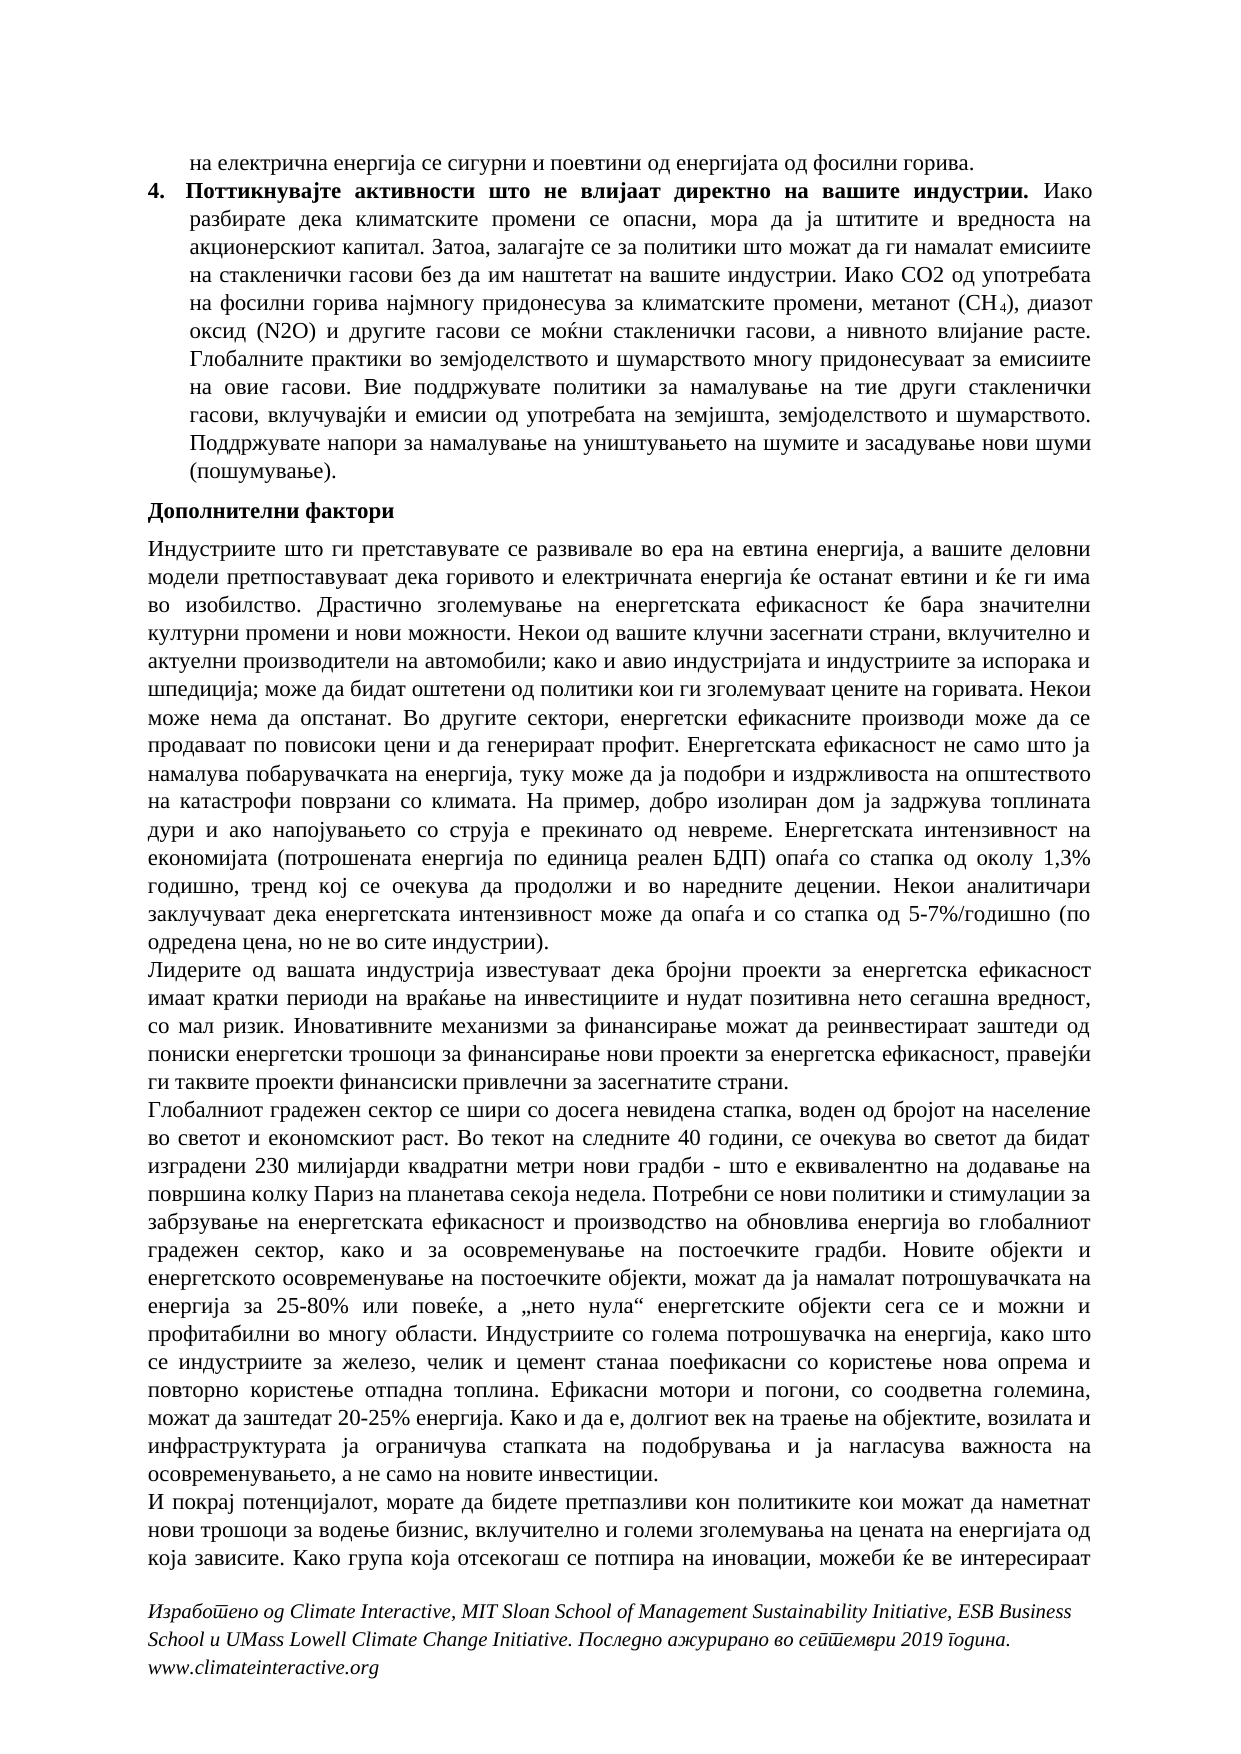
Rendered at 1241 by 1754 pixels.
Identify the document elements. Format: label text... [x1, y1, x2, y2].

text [148, 1487, 1092, 1571]
text Глобалниот градежен сектор се шири со досега невидена стапка, воден од бројот на население во светот и економскиот раст. Во текот на следните 40 години, се очекува во светот да бидат изградени 230 милијарди квадратни метри нови градби - што е еквивалентно на додавање на површина колку Париз на планетава секоја недела. Потребни се нови политики и стимулации за забрзување на енергетската ефикасност и производство на обновлива енергија во глобалниот градежен сектор, како и за осовременување на постоечките градби. Новите објекти и енергетското осовременување на постоечките објекти, можат да ја намалат потрошувачката на енергија за 25-80% или повеќе, а „нето нула“ енергетските објекти сега се и можни и профитабилни во многу области. Индустриите со голема потрошувачка на енергија, како што се индустриите за железо, челик и цемент станаа поефикасни со користење нова опрема и повторно користење отпадна топлина. Ефикасни мотори и погони, со соодветна големина, можат да заштедат 20-25% енергија. Како и да е, долгиот век на траење на објектите, возилата и инфраструктурата ја ограничува стапката на подобрувања и ја нагласува важноста на осовременувањето, а не само на новите инвестиции. [148, 1095, 1092, 1487]
text Индустриите што ги претставувате се развивале во ера на евтина енергија, а вашите деловни модели претпоставуваат дека горивото и електричната енергија ќе останат евтини и ќе ги има во изобилство. Драстично зголемување на енергетската ефикасност ќе бара значителни културни промени и нови можности. Некои од вашите клучни засегнати страни, вклучително и актуелни производители на автомобили; како и авио индустријата и индустриите за испорака и шпедиција; може да бидат оштетени од политики кои ги зголемуваат цените на горивата. Некои може нема да опстанат. Во другите сектори, енергетски ефикасните производи може да се продаваат по повисоки цени и да генерираат профит. Енергетската ефикасност не само што ја намалува побарувачката на енергија, туку може да ја подобри и издржливоста на општеството на катастрофи поврзани со климата. На пример, добро изолиран дом ја задржува топлината дури и ако напојувањето со струја е прекинато од невреме. Енергетската интензивност на економијата (потрошената енергија по единица реален БДП) опаѓа со стапка од околу 1,3% годишно, тренд кој се очекува да продолжи и во наредните децении. Некои аналитичари заклучуваат дека енергетската интензивност може да опаѓа и со стапка од 5-7%/годишно (по одредена цена, но не во сите индустрии). [148, 534, 1092, 955]
text Дополнителни фактори [148, 498, 1092, 524]
list Поттикнувајте активности што не влијаат директно на вашите индустрии. Иако разбирате дека климатските промени се опасни, мора да ја штитите и вредноста на акционерскиот капитал. Затоа, залагајте се за политики што можат да ги намалат емисиите на стакленички гасови без да им наштетат на вашите индустрии. Иако CO2 од употребата на фосилни горива најмногу придонесува за климатските промени, метанот (CH4), диазот оксид (N2O) и другите гасови се моќни стакленички гасови, а нивното влијание расте. Глобалните практики во земјоделството и шумарството многу придонесуваат за емисиите на овие гасови. Вие поддржувате политики за намалување на тие други стакленички гасови, вклучувајќи и емисии од употребата на земјишта, земјоделството и шумарството. Поддржувате напори за намалување на уништувањето на шумите и засадување нови шуми (пошумување). [148, 176, 1092, 484]
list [148, 148, 1092, 176]
text Лидерите од вашата индустрија известуваат дека бројни проекти за енергетска ефикасност имаат кратки периоди на враќање на инвестициите и нудат позитивна нето сегашна вредност, со мал ризик. Иновативните механизми за финансирање можат да реинвестираат заштеди од пониски енергетски трошоци за финансирање нови проекти за енергетска ефикасност, правејќи ги таквите проекти финансиски привлечни за засегнатите страни. [148, 955, 1092, 1095]
